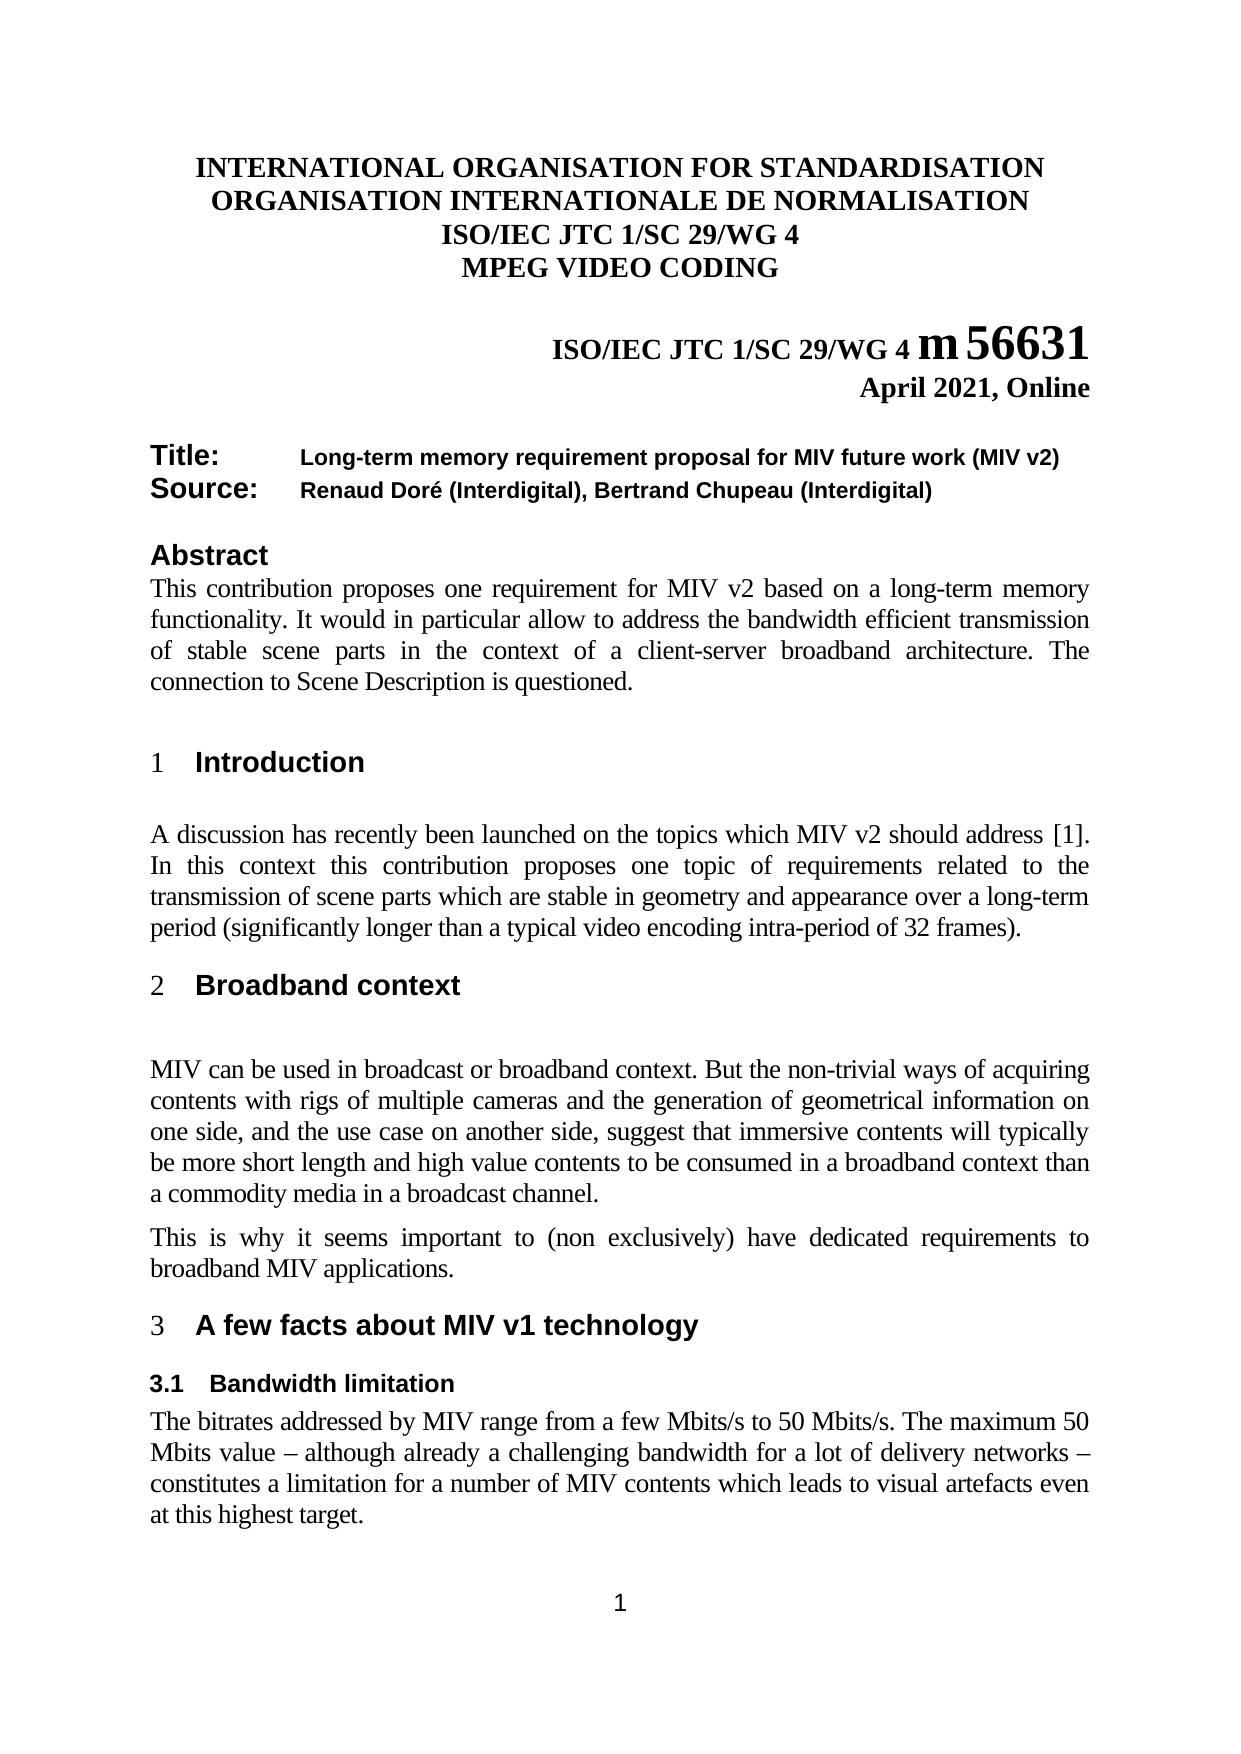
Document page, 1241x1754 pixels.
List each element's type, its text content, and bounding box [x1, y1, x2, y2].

text April 2021, Online [150, 370, 1090, 404]
subtitle Introduction [150, 745, 1090, 779]
text MIV can be used in broadcast or broadband context. But the non-trivial ways of acquiring contents with rigs of multiple cameras and the generation of geometrical information on one side, and the use case on another side, suggest that immersive contents will typically be more short length and high value contents to be consumed in a broadband context than a commodity media in a broadcast channel. [150, 1053, 1090, 1208]
text Title: Long-term memory requirement proposal for MIV future work (MIV v2) [150, 437, 1090, 471]
text The bitrates addressed by MIV range from a few Mbits/s to 50 Mbits/s. The maximum 50 Mbits value – although already a challenging bandwidth for a lot of delivery networks – constitutes a limitation for a number of MIV contents which leads to visual artefacts even at this highest target. [150, 1405, 1090, 1529]
text ISO/IEC JTC 1/SC 29/WG 4 [150, 217, 1090, 251]
subtitle Bandwidth limitation [149, 1369, 1090, 1397]
text MPEG VIDEO CODING [150, 251, 1090, 284]
text ORGANISATION INTERNATIONALE DE NORMALISATION [150, 183, 1090, 217]
text Source: Renaud Doré (Interdigital), Bertrand Chupeau (Interdigital) [150, 471, 1090, 504]
text ISO/IEC JTC 1/SC 29/WG 4 m 56631 [150, 313, 1090, 370]
text Abstract [150, 538, 1090, 572]
text A discussion has recently been launched on the topics which MIV v2 should address [1]. In this context this contribution proposes one topic of requirements related to the transmission of scene parts which are stable in geometry and appearance over a long-term period (significantly longer than a typical video encoding intra-period of 32 frames). [150, 818, 1090, 943]
subtitle A few facts about MIV v1 technology [150, 1308, 1090, 1342]
text INTERNATIONAL ORGANISATION FOR STANDARDISATION [150, 150, 1090, 183]
text This is why it seems important to (non exclusively) have dedicated requirements to broadband MIV applications. [150, 1221, 1090, 1283]
text This contribution proposes one requirement for MIV v2 based on a long-term memory functionality. It would in particular allow to address the bandwidth efficient transmission of stable scene parts in the context of a client-server broadband architecture. The connection to Scene Description is questioned. [150, 572, 1090, 696]
subtitle Broadband context [150, 968, 1090, 1001]
